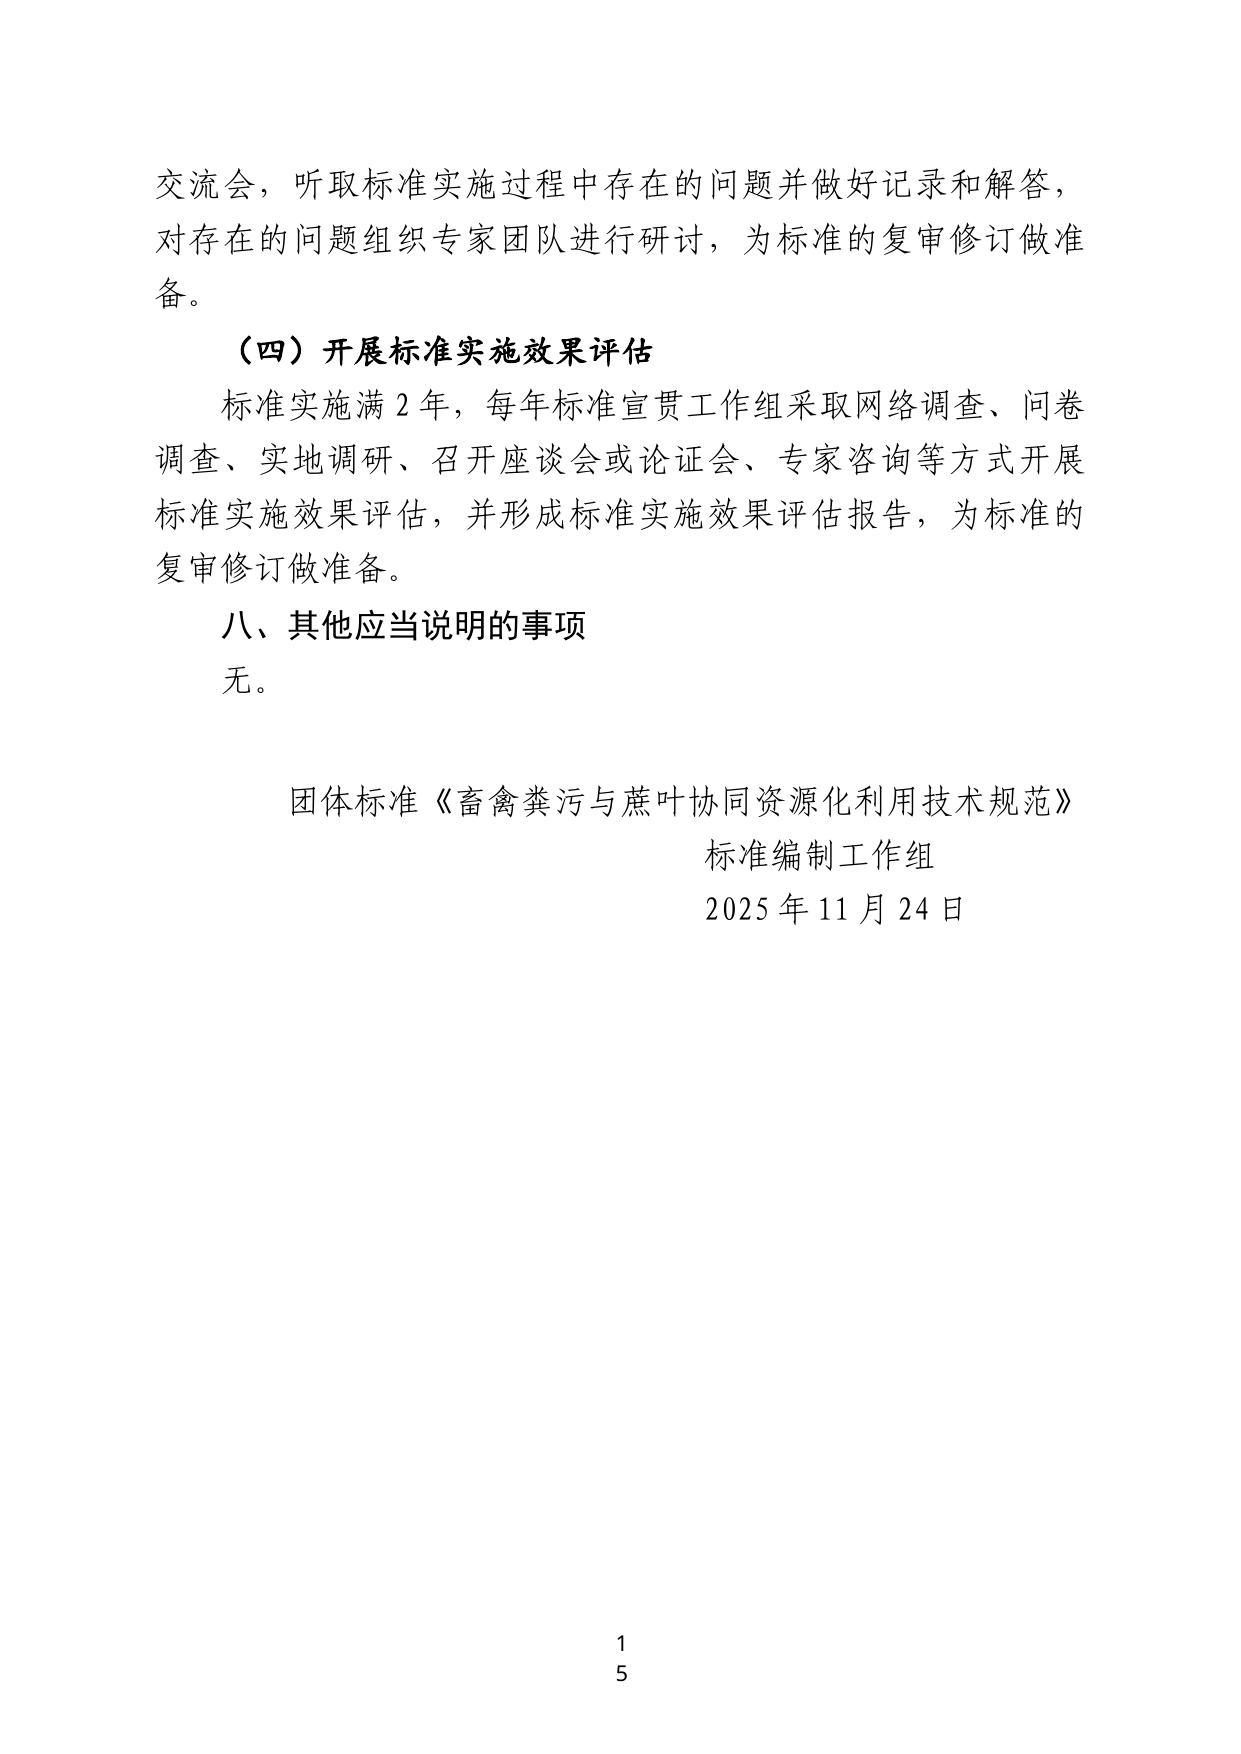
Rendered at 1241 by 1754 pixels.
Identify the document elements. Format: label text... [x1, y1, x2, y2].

text 标准编制工作组 [153, 824, 1087, 878]
text 团体标准《畜禽粪污与蔗叶协同资源化利用技术规范》 [153, 770, 1087, 824]
text 八、其他应当说明的事项 [153, 591, 1087, 649]
text 标准实施满2年，每年标准宣贯工作组采取网络调查、问卷调查、实地调研、召开座谈会或论证会、专家咨询等方式开展标准实施效果评估，并形成标准实施效果评估报告，为标准的复审修订做准备。 [153, 374, 1087, 591]
text 2025年11月24日 [153, 878, 1087, 932]
text 无。 [153, 649, 1087, 703]
text （四）开展标准实施效果评估 [153, 316, 1087, 374]
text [153, 153, 1087, 316]
